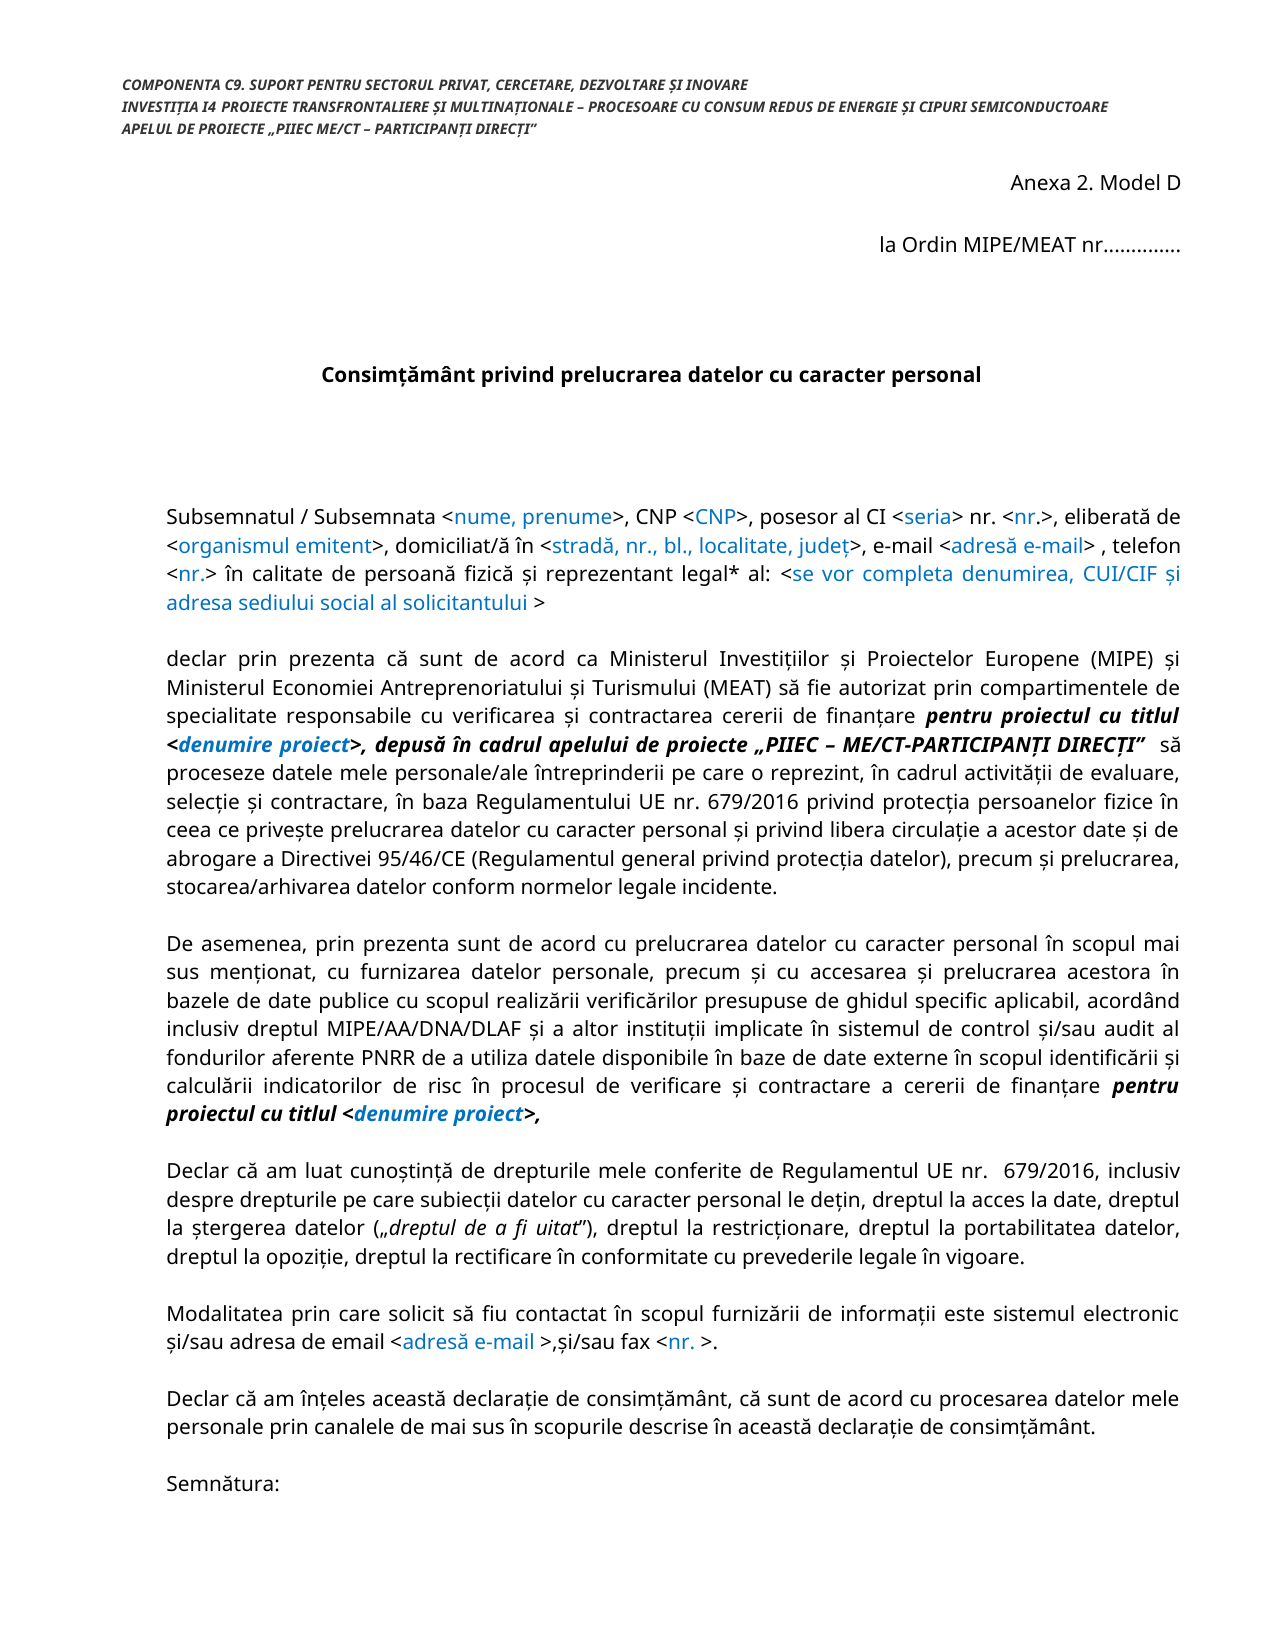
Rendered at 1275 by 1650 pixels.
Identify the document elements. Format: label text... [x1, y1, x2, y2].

text Modalitatea prin care solicit să fiu contactat în scopul furnizării de informații este sistemul electronic și/sau adresa de email <adresă e-mail >,și/sau fax <nr. >. [166, 1299, 1181, 1356]
text Declar că am luat cunoștință de drepturile mele conferite de Regulamentul UE nr. 679/2016, inclusiv despre drepturile pe care subiecţii datelor cu caracter personal le deţin, dreptul la acces la date, dreptul la ștergerea datelor („dreptul de a fi uitat”), dreptul la restricționare, dreptul la portabilitatea datelor, dreptul la opoziție, dreptul la rectificare în conformitate cu prevederile legale în vigoare. [166, 1156, 1181, 1270]
text Semnătura: [166, 1469, 1181, 1498]
text Declar că am înțeles această declarație de consimțământ, că sunt de acord cu procesarea datelor mele personale prin canalele de mai sus în scopurile descrise în această declarație de consimțământ. [166, 1384, 1181, 1441]
text De asemenea, prin prezenta sunt de acord cu prelucrarea datelor cu caracter personal în scopul mai sus menționat, cu furnizarea datelor personale, precum și cu accesarea și prelucrarea acestora în bazele de date publice cu scopul realizării verificărilor presupuse de ghidul specific aplicabil, acordând inclusiv dreptul MIPE/AA/DNA/DLAF și a altor instituții implicate în sistemul de control și/sau audit al fondurilor aferente PNRR de a utiliza datele disponibile în baze de date externe în scopul identificării și calculării indicatorilor de risc în procesul de verificare și contractare a cererii de finanțare pentru proiectul cu titlul <denumire proiect>, [166, 929, 1181, 1128]
text Consimțământ privind prelucrarea datelor cu caracter personal [122, 360, 1181, 389]
text Subsemnatul / Subsemnata <nume, prenume>, CNP <CNP>, posesor al CI <seria> nr. <nr.>, eliberată de <organismul emitent>, domiciliat/ă în <stradă, nr., bl., localitate, județ>, e-mail <adresă e-mail> , telefon <nr.> în calitate de persoană fizică și reprezentant legal* al: <se vor completa denumirea, CUI/CIF și adresa sediului social al solicitantului > [166, 502, 1181, 616]
text declar prin prezenta că sunt de acord ca Ministerul Investițiilor și Proiectelor Europene (MIPE) și Ministerul Economiei Antreprenoriatului și Turismului (MEAT) să fie autorizat prin compartimentele de specialitate responsabile cu verificarea și contractarea cererii de finanțare pentru proiectul cu titlul <denumire proiect>, depusă în cadrul apelului de proiecte „PIIEC – ME/CT-PARTICIPANȚI DIRECȚI” să proceseze datele mele personale/ale întreprinderii pe care o reprezint, în cadrul activității de evaluare, selecție și contractare, în baza Regulamentului UE nr. 679/2016 privind protecția persoanelor fizice în ceea ce privește prelucrarea datelor cu caracter personal și privind libera circulație a acestor date și de abrogare a Directivei 95/46/CE (Regulamentul general privind protecția datelor), precum și prelucrarea, stocarea/arhivarea datelor conform normelor legale incidente. [166, 644, 1181, 901]
text la Ordin MIPE/MEAT nr.............. [122, 230, 1181, 258]
text Anexa 2. Model D [122, 168, 1181, 196]
